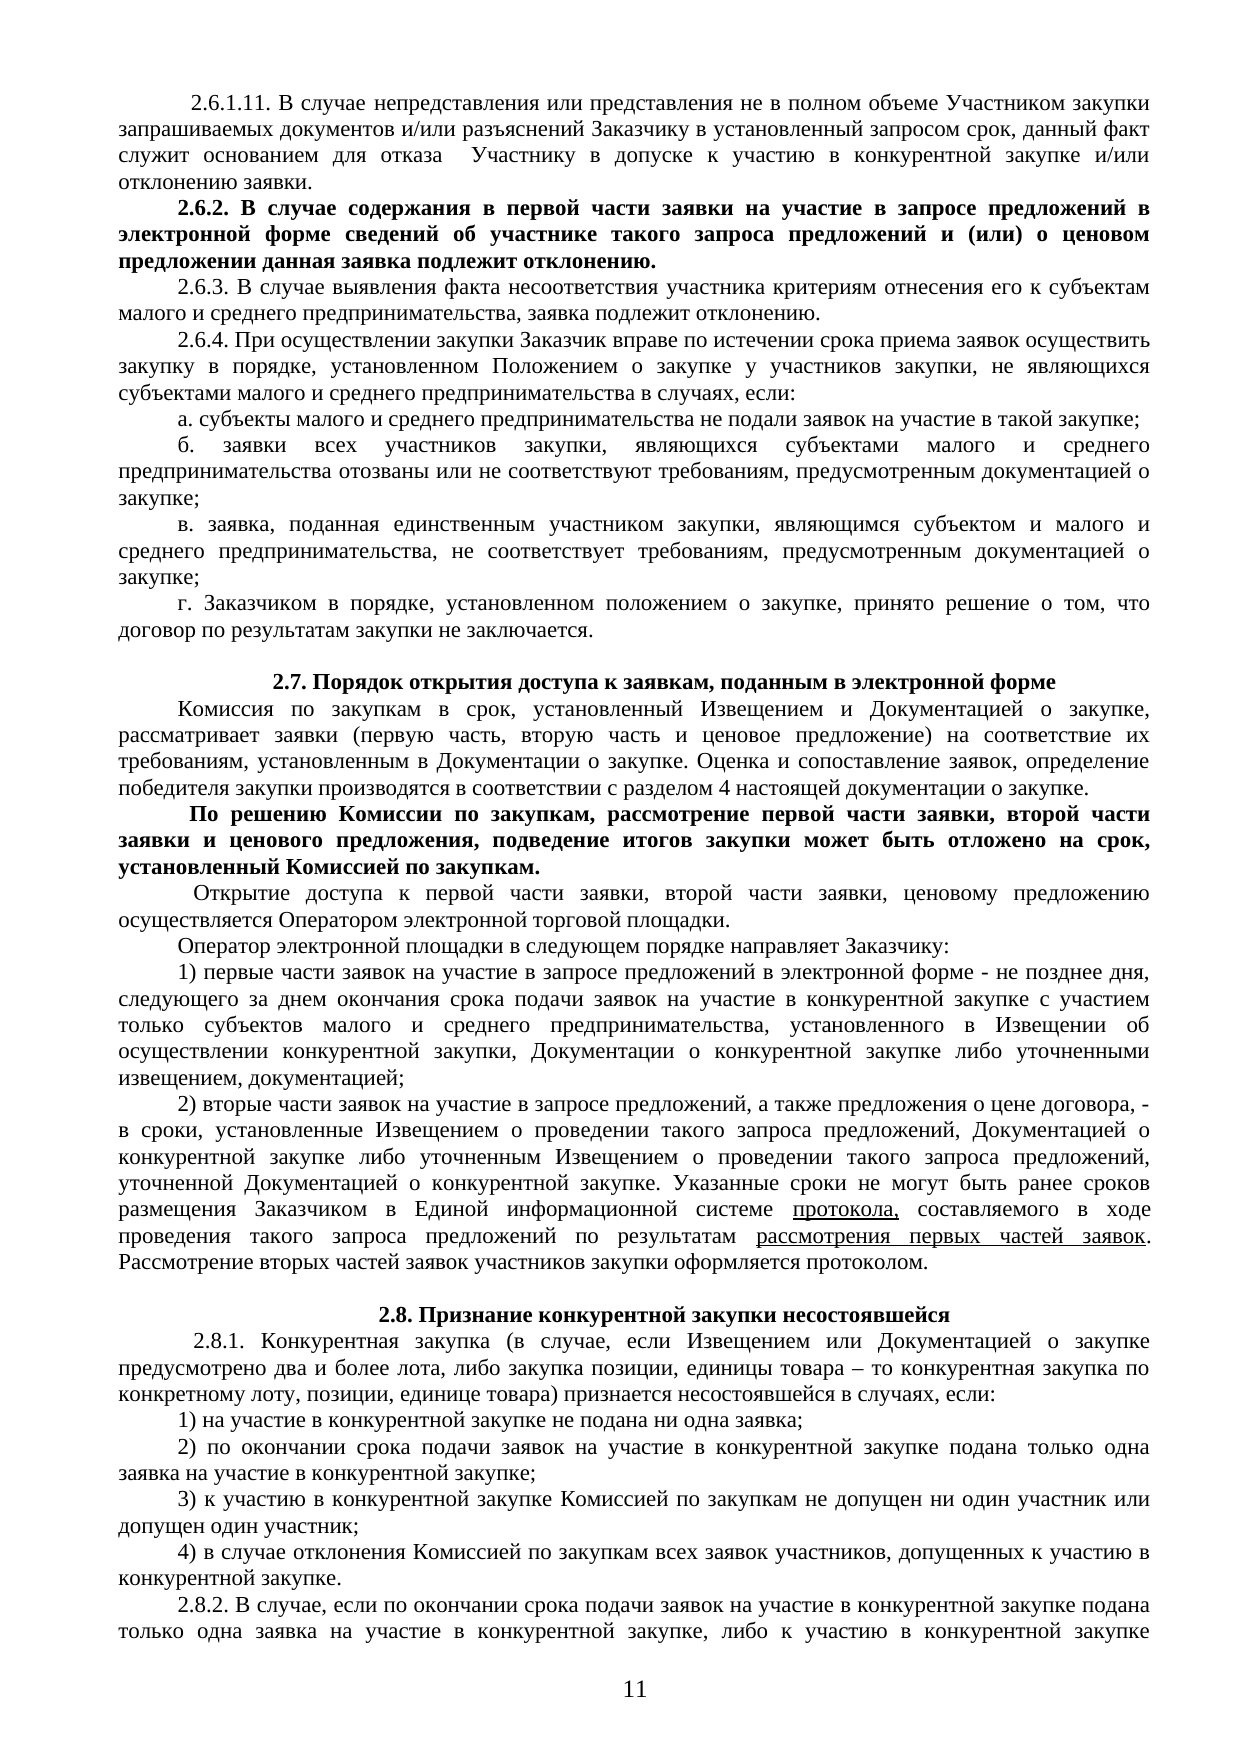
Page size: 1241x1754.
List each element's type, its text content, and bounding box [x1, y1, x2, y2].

text 2.6.1.11. В случае непредставления или представления не в полном объеме Участником закупки запрашиваемых документов и/или разъяснений Заказчику в установленный запросом срок, данный факт служит основанием для отказа Участнику в допуске к участию в конкурентной закупке и/или отклонению заявки. [118, 89, 1152, 194]
text 2) по окончании срока подачи заявок на участие в конкурентной закупке подана только одна заявка на участие в конкурентной закупке; [118, 1433, 1152, 1485]
text 1) первые части заявок на участие в запросе предложений в электронной форме - не позднее дня, следующего за днем окончания срока подачи заявок на участие в конкурентной закупке с участием только субъектов малого и среднего предпринимательства, установленного в Извещении об осуществлении конкурентной закупки, Документации о конкурентной закупке либо уточненными извещением, документацией; [118, 958, 1152, 1090]
text в. заявка, поданная единственным участником закупки, являющимся субъектом и малого и среднего предпринимательства, не соответствует требованиям, предусмотренным документацией о закупке; [118, 510, 1152, 589]
text 1) на участие в конкурентной закупке не подана ни одна заявка; [118, 1406, 1152, 1433]
text б. заявки всех участников закупки, являющихся субъектами малого и среднего предпринимательства отозваны или не соответствуют требованиям, предусмотренным документацией о закупке; [118, 431, 1152, 510]
text 3) к участию в конкурентной закупке Комиссией по закупкам не допущен ни один участник или допущен один участник; [118, 1485, 1152, 1538]
text 2) вторые части заявок на участие в запросе предложений, а также предложения о цене договора, - в сроки, установленные Извещением о проведении такого запроса предложений, Документацией о конкурентной закупке либо уточненным Извещением о проведении такого запроса предложений, уточненной Документацией о конкурентной закупке. Указанные сроки не могут быть ранее сроков размещения Заказчиком в Единой информационной системе протокола, составляемого в ходе проведения такого запроса предложений по результатам рассмотрения первых частей заявок. Рассмотрение вторых частей заявок участников закупки оформляется протоколом. [118, 1090, 1152, 1274]
text 2.7. Порядок открытия доступа к заявкам, поданным в электронной форме [118, 668, 1152, 695]
text 2.8.1. Конкурентная закупка (в случае, если Извещением или Документацией о закупке предусмотрено два и более лота, либо закупка позиции, единицы товара – то конкурентная закупка по конкретному лоту, позиции, единице товара) признается несостоявшейся в случаях, если: [118, 1327, 1152, 1406]
text 2.6.3. В случае выявления факта несоответствия участника критериям отнесения его к субъектам малого и среднего предпринимательства, заявка подлежит отклонению. [118, 273, 1152, 326]
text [118, 1591, 1152, 1643]
text г. Заказчиком в порядке, установленном положением о закупке, принято решение о том, что договор по результатам закупки не заключается. [118, 589, 1152, 642]
text По решению Комиссии по закупкам, рассмотрение первой части заявки, второй части заявки и ценового предложения, подведение итогов закупки может быть отложено на срок, установленный Комиссией по закупкам. [118, 800, 1152, 879]
text Комиссия по закупкам в срок, установленный Извещением и Документацией о закупке, рассматривает заявки (первую часть, вторую часть и ценовое предложение) на соответствие их требованиям, установленным в Документации о закупке. Оценка и сопоставление заявок, определение победителя закупки производятся в соответствии с разделом 4 настоящей документации о закупке. [118, 695, 1152, 800]
text а. субъекты малого и среднего предпринимательства не подали заявок на участие в такой закупке; [118, 405, 1152, 431]
text 2.6.4. При осуществлении закупки Заказчик вправе по истечении срока приема заявок осуществить закупку в порядке, установленном Положением о закупке у участников закупки, не являющихся субъектами малого и среднего предпринимательства в случаях, если: [118, 326, 1152, 405]
text 4) в случае отклонения Комиссией по закупкам всех заявок участников, допущенных к участию в конкурентной закупке. [118, 1538, 1152, 1591]
text Оператор электронной площадки в следующем порядке направляет Заказчику: [118, 932, 1152, 958]
text 2.8. Признание конкурентной закупки несостоявшейся [118, 1301, 1152, 1327]
text Открытие доступа к первой части заявки, второй части заявки, ценовому предложению осуществляется Оператором электронной торговой площадки. [118, 879, 1152, 932]
text 2.6.2. В случае содержания в первой части заявки на участие в запросе предложений в электронной форме сведений об участнике такого запроса предложений и (или) о ценовом предложении данная заявка подлежит отклонению. [118, 194, 1152, 273]
